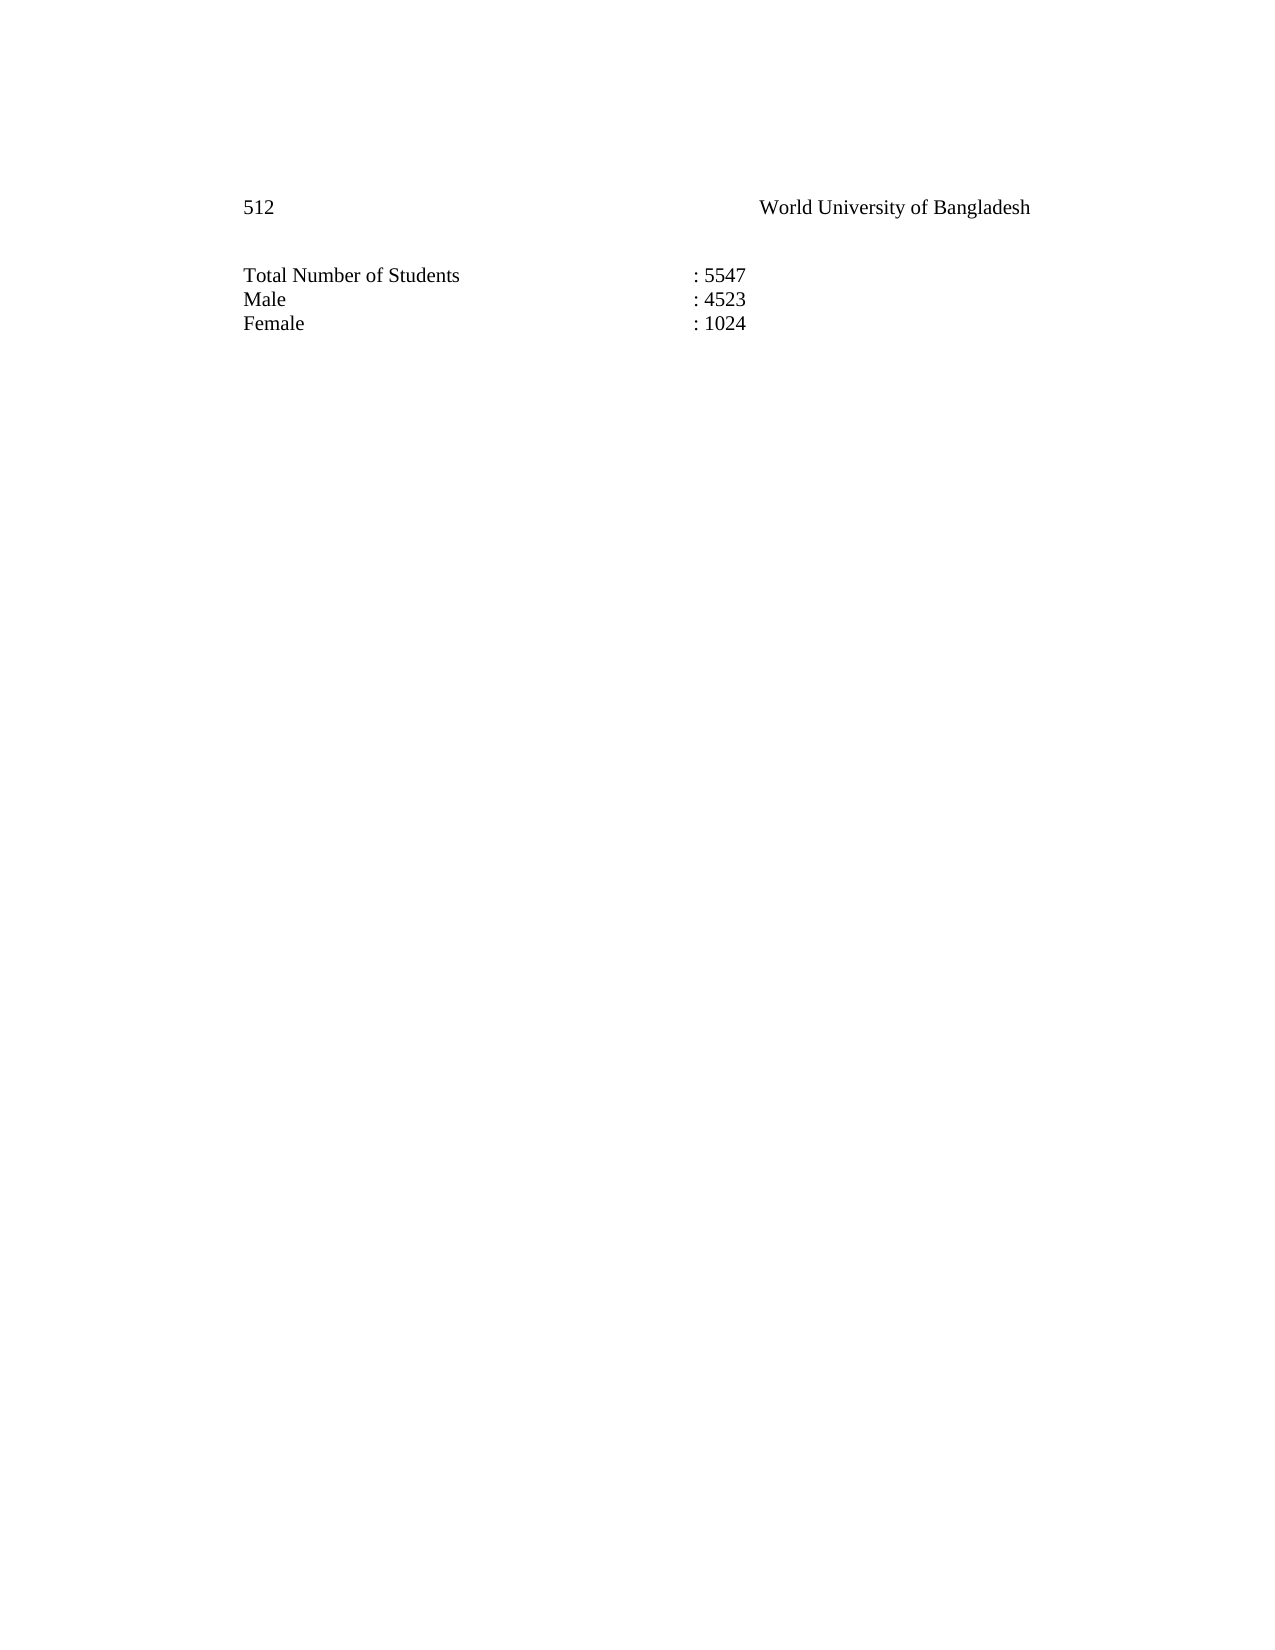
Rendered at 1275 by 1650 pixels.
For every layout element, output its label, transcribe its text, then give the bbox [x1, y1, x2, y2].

text Female : 1024 [243, 311, 1032, 335]
text Total Number of Students : 5547 [243, 262, 1032, 287]
text Male : 4523 [243, 287, 1032, 311]
